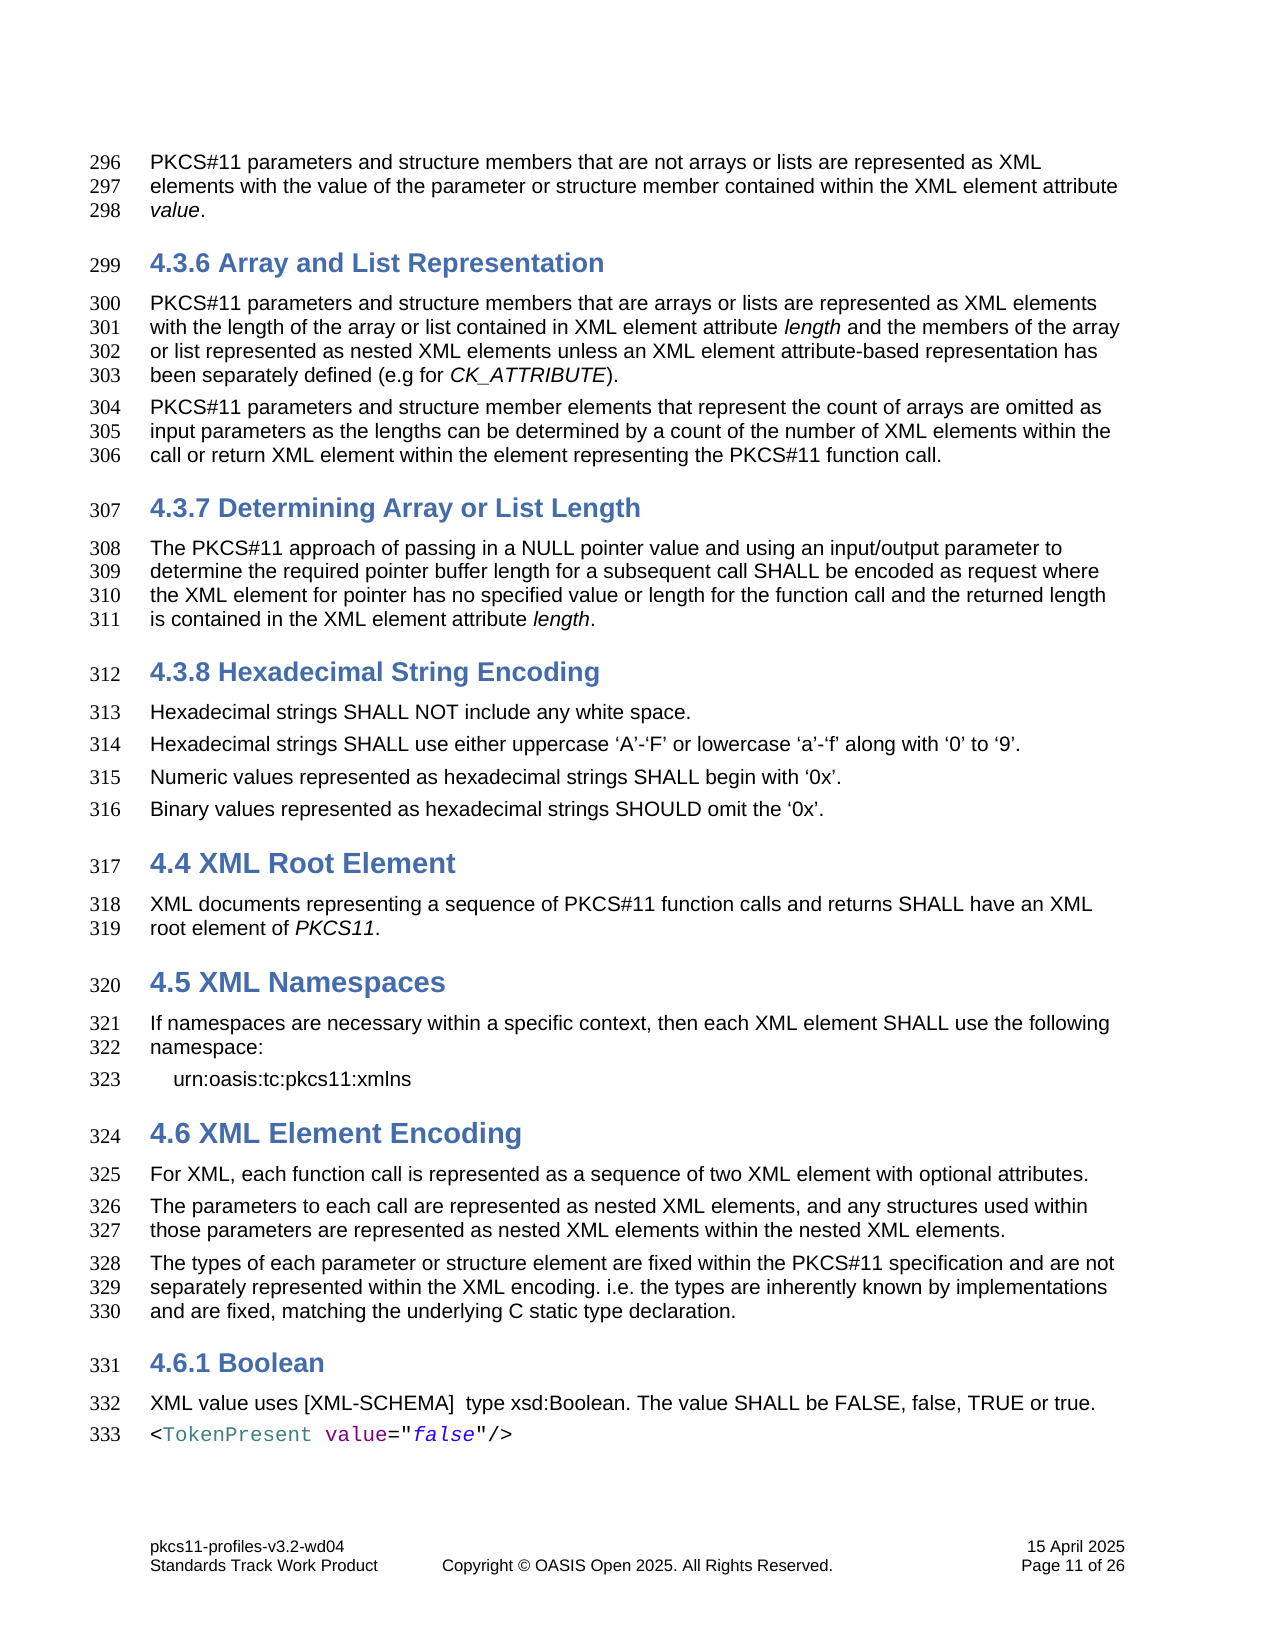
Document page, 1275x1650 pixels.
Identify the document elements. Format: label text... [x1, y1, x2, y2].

text The types of each parameter or structure element are fixed within the PKCS#11 specification and are not separately represented within the XML encoding. i.e. the types are inherently known by implementations and are fixed, matching the underlying C static type declaration. [150, 1251, 1125, 1322]
subtitle Array and List Representation [150, 247, 1125, 278]
subtitle Determining Array or List Length [150, 492, 1125, 523]
subtitle Hexadecimal String Encoding [150, 656, 1125, 687]
subtitle XML Root Element [150, 846, 1125, 879]
text If namespaces are necessary within a specific context, then each XML element SHALL use the following namespace: [150, 1011, 1125, 1059]
text Hexadecimal strings SHALL NOT include any white space. [150, 700, 1125, 724]
subtitle Boolean [150, 1347, 1125, 1379]
text Numeric values represented as hexadecimal strings SHALL begin with ‘0x’. [150, 764, 1125, 788]
subtitle XML Element Encoding [150, 1116, 1125, 1149]
text PKCS#11 parameters and structure members that are arrays or lists are represented as XML elements with the length of the array or list contained in XML element attribute length and the members of the array or list represented as nested XML elements unless an XML element attribute-based representation has been separately defined (e.g for CK_ATTRIBUTE). [150, 291, 1125, 386]
text XML value uses [XML-SCHEMA] type xsd:Boolean. The value SHALL be FALSE, false, TRUE or true. [150, 1391, 1125, 1415]
text For XML, each function call is represented as a sequence of two XML element with optional attributes. [150, 1162, 1125, 1186]
text The parameters to each call are represented as nested XML elements, and any structures used within those parameters are represented as nested XML elements within the nested XML elements. [150, 1194, 1125, 1242]
subtitle XML Namespaces [150, 965, 1125, 998]
text PKCS#11 parameters and structure members that are not arrays or lists are represented as XML elements with the value of the parameter or structure member contained within the XML element attribute value. [150, 150, 1125, 222]
text Hexadecimal strings SHALL use either uppercase ‘A’-‘F’ or lowercase ‘a’-‘f’ along with ‘0’ to ‘9’. [150, 732, 1125, 756]
text Binary values represented as hexadecimal strings SHOULD omit the ‘0x’. [150, 797, 1125, 821]
text The PKCS#11 approach of passing in a NULL pointer value and using an input/output parameter to determine the required pointer buffer length for a subsequent call SHALL be encoded as request where the XML element for pointer has no specified value or length for the function call and the returned length is contained in the XML element attribute length. [150, 535, 1125, 631]
text XML documents representing a sequence of PKCS#11 function calls and returns SHALL have an XML root element of PKCS11. [150, 892, 1125, 940]
text <TokenPresent value="false"/> [150, 1423, 1125, 1447]
text PKCS#11 parameters and structure member elements that represent the count of arrays are omitted as input parameters as the lengths can be determined by a count of the number of XML elements within the call or return XML element within the element representing the PKCS#11 function call. [150, 395, 1125, 467]
text urn:oasis:tc:pkcs11:xmlns [150, 1067, 1125, 1091]
